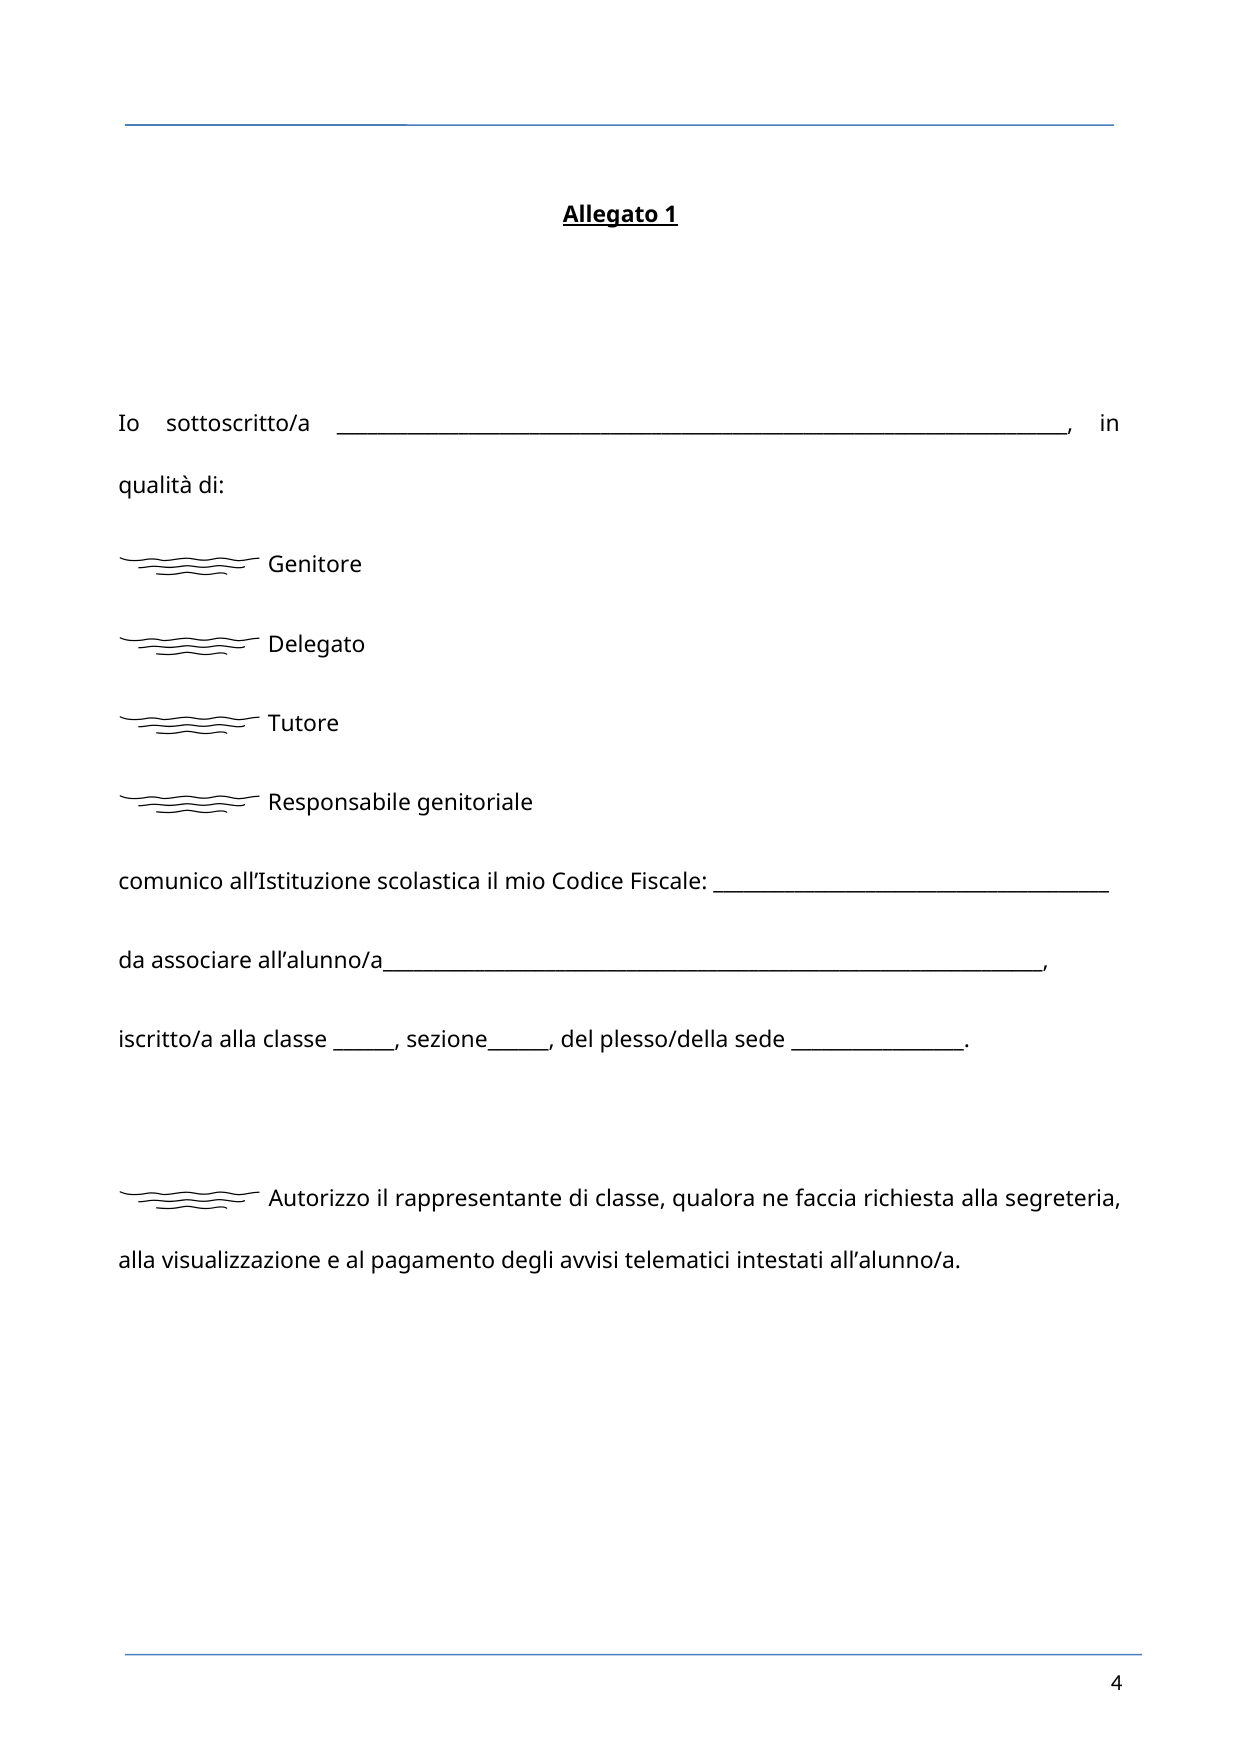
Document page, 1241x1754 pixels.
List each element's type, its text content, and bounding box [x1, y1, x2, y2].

text  Autorizzo il rappresentante di classe, qualora ne faccia richiesta alla segreteria, alla visualizzazione e al pagamento degli avvisi telematici intestati all’alunno/a. [118, 1182, 1122, 1276]
text comunico all’Istituzione scolastica il mio Codice Fiscale: _______________________________________ [118, 865, 1122, 896]
text  Responsabile genitoriale [118, 786, 1122, 817]
text da associare all’alunno/a_________________________________________________________________, [118, 944, 1122, 976]
text Io sottoscritto/a ________________________________________________________________________, in qualità di: [118, 407, 1122, 501]
text  Genitore [118, 548, 1122, 580]
text Allegato 1 [118, 198, 1122, 229]
text iscritto/a alla classe ______, sezione______, del plesso/della sede _________________. [118, 1023, 1122, 1055]
text  Tutore [118, 707, 1122, 738]
text  Delegato [118, 628, 1122, 659]
